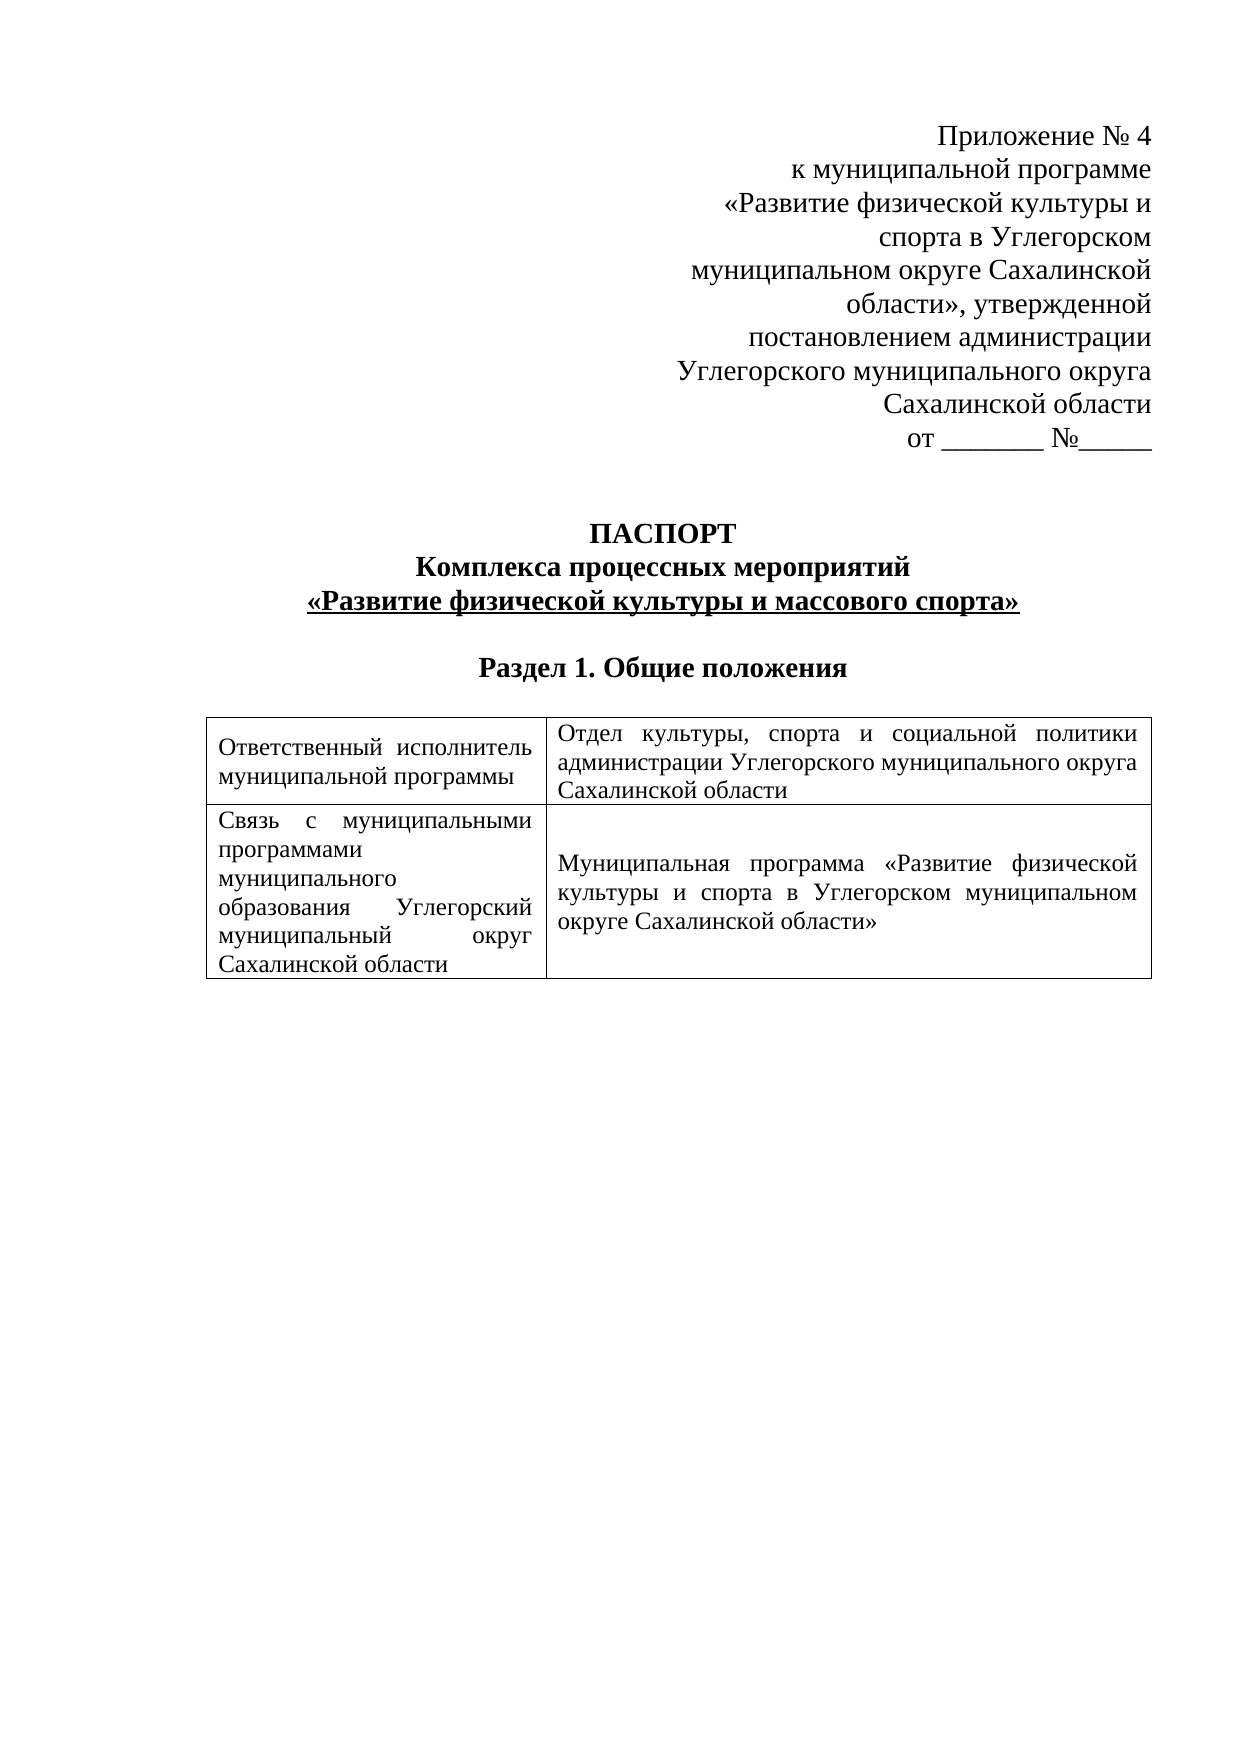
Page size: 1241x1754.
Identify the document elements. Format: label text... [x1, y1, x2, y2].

table_header Отдел культуры, спорта и социальной политики администрации Углегорского муниципального округа Сахалинской области [547, 718, 1151, 804]
text Углегорского муниципального округа [177, 353, 1152, 386]
text Раздел 1. Общие положения [177, 650, 1149, 683]
text области», утвержденной [177, 286, 1152, 319]
table_cell Связь с муниципальными программами муниципального образования Углегорский муниципальный округ Сахалинской области [207, 805, 546, 978]
text муниципальном округе Сахалинской [177, 252, 1152, 286]
table_cell Муниципальная программа «Развитие физической культуры и спорта в Углегорском муниципальном округе Сахалинской области» [547, 805, 1151, 978]
text «Развитие физической культуры и массового спорта» [177, 583, 1149, 616]
text ПАСПОРТ [177, 516, 1149, 549]
text «Развитие физической культуры и [177, 185, 1152, 219]
text от _______ №_____ [177, 420, 1152, 453]
text Сахалинской области [177, 386, 1152, 420]
table_header Ответственный исполнитель муниципальной программы [207, 718, 546, 804]
text Комплекса процессных мероприятий [177, 549, 1149, 583]
text постановлением администрации [177, 319, 1152, 353]
text Приложение № 4 [177, 118, 1152, 152]
text к муниципальной программе [177, 152, 1152, 185]
text спорта в Углегорском [177, 219, 1152, 252]
